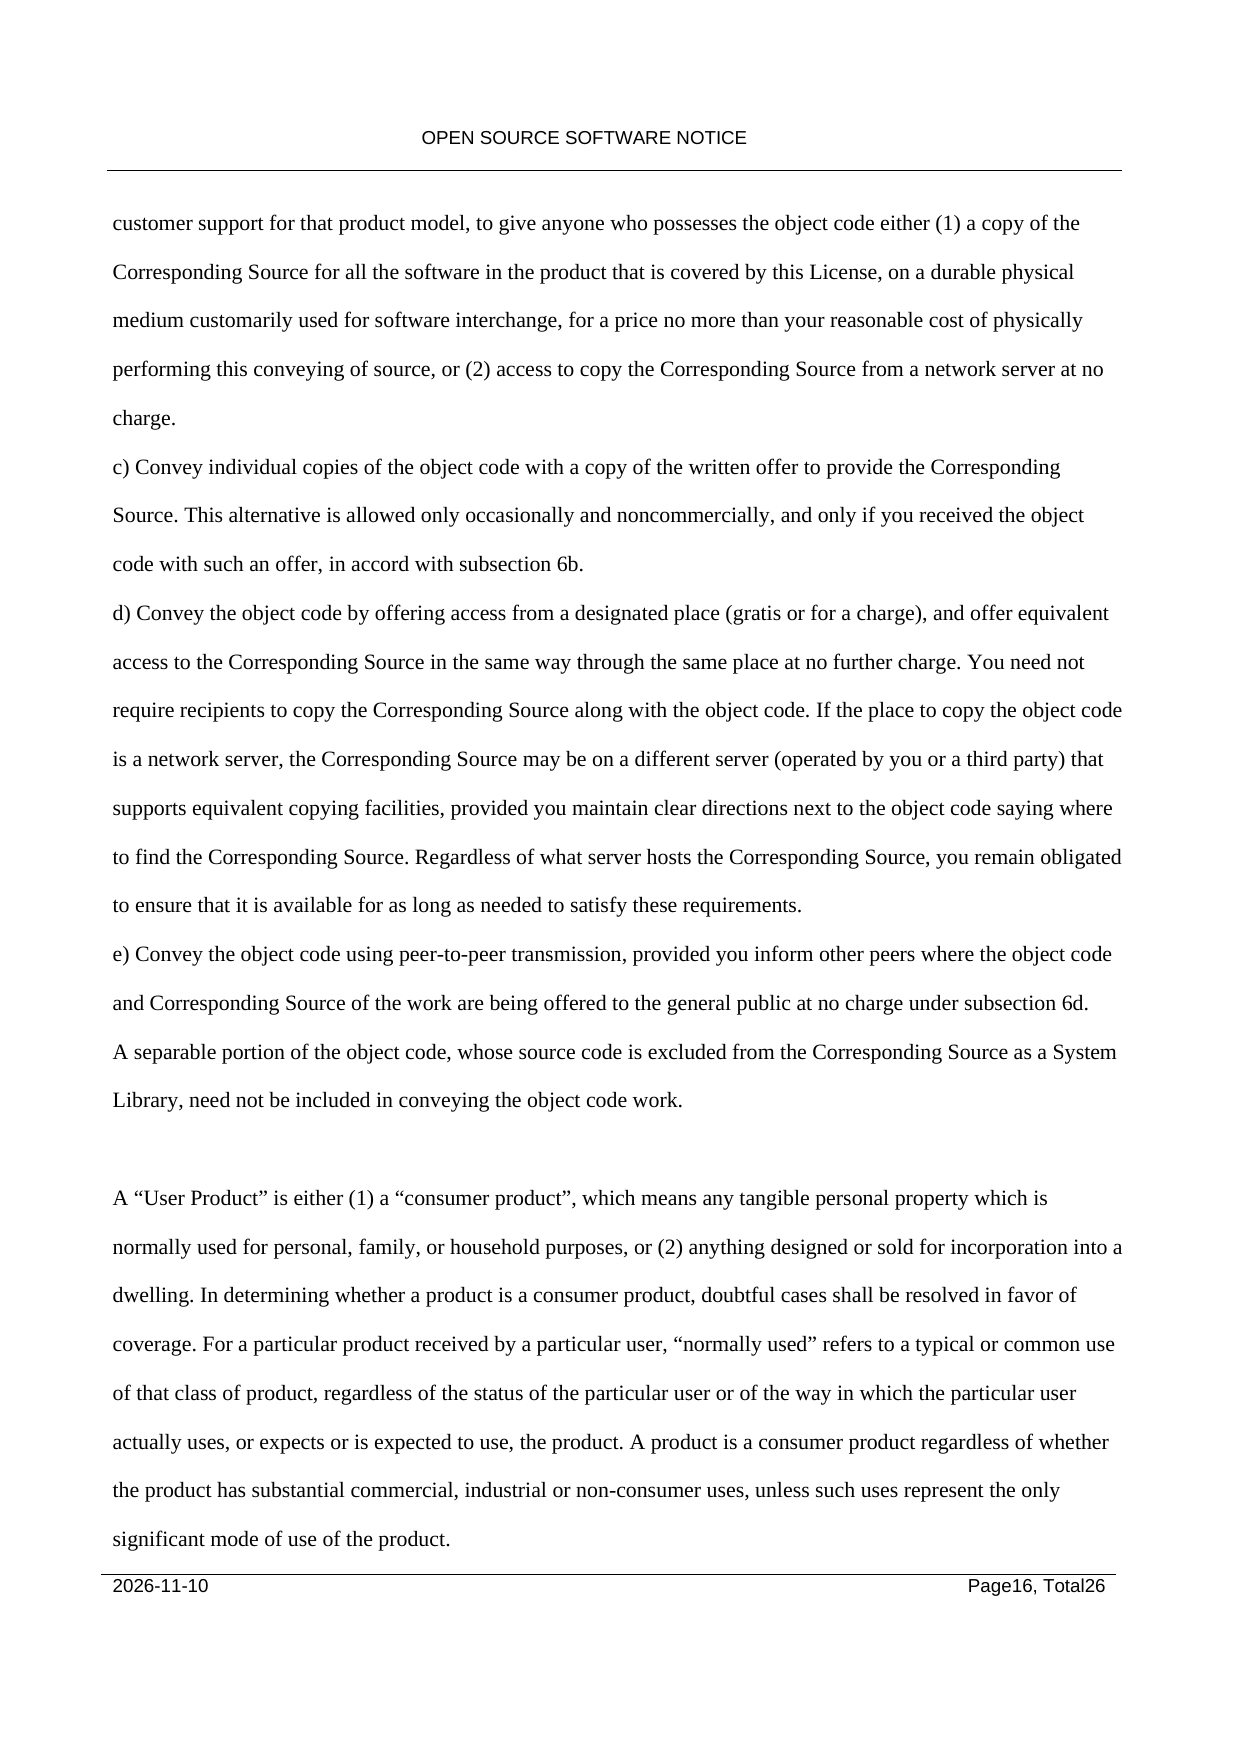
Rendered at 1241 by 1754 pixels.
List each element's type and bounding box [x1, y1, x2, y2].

text [112, 206, 1128, 1555]
